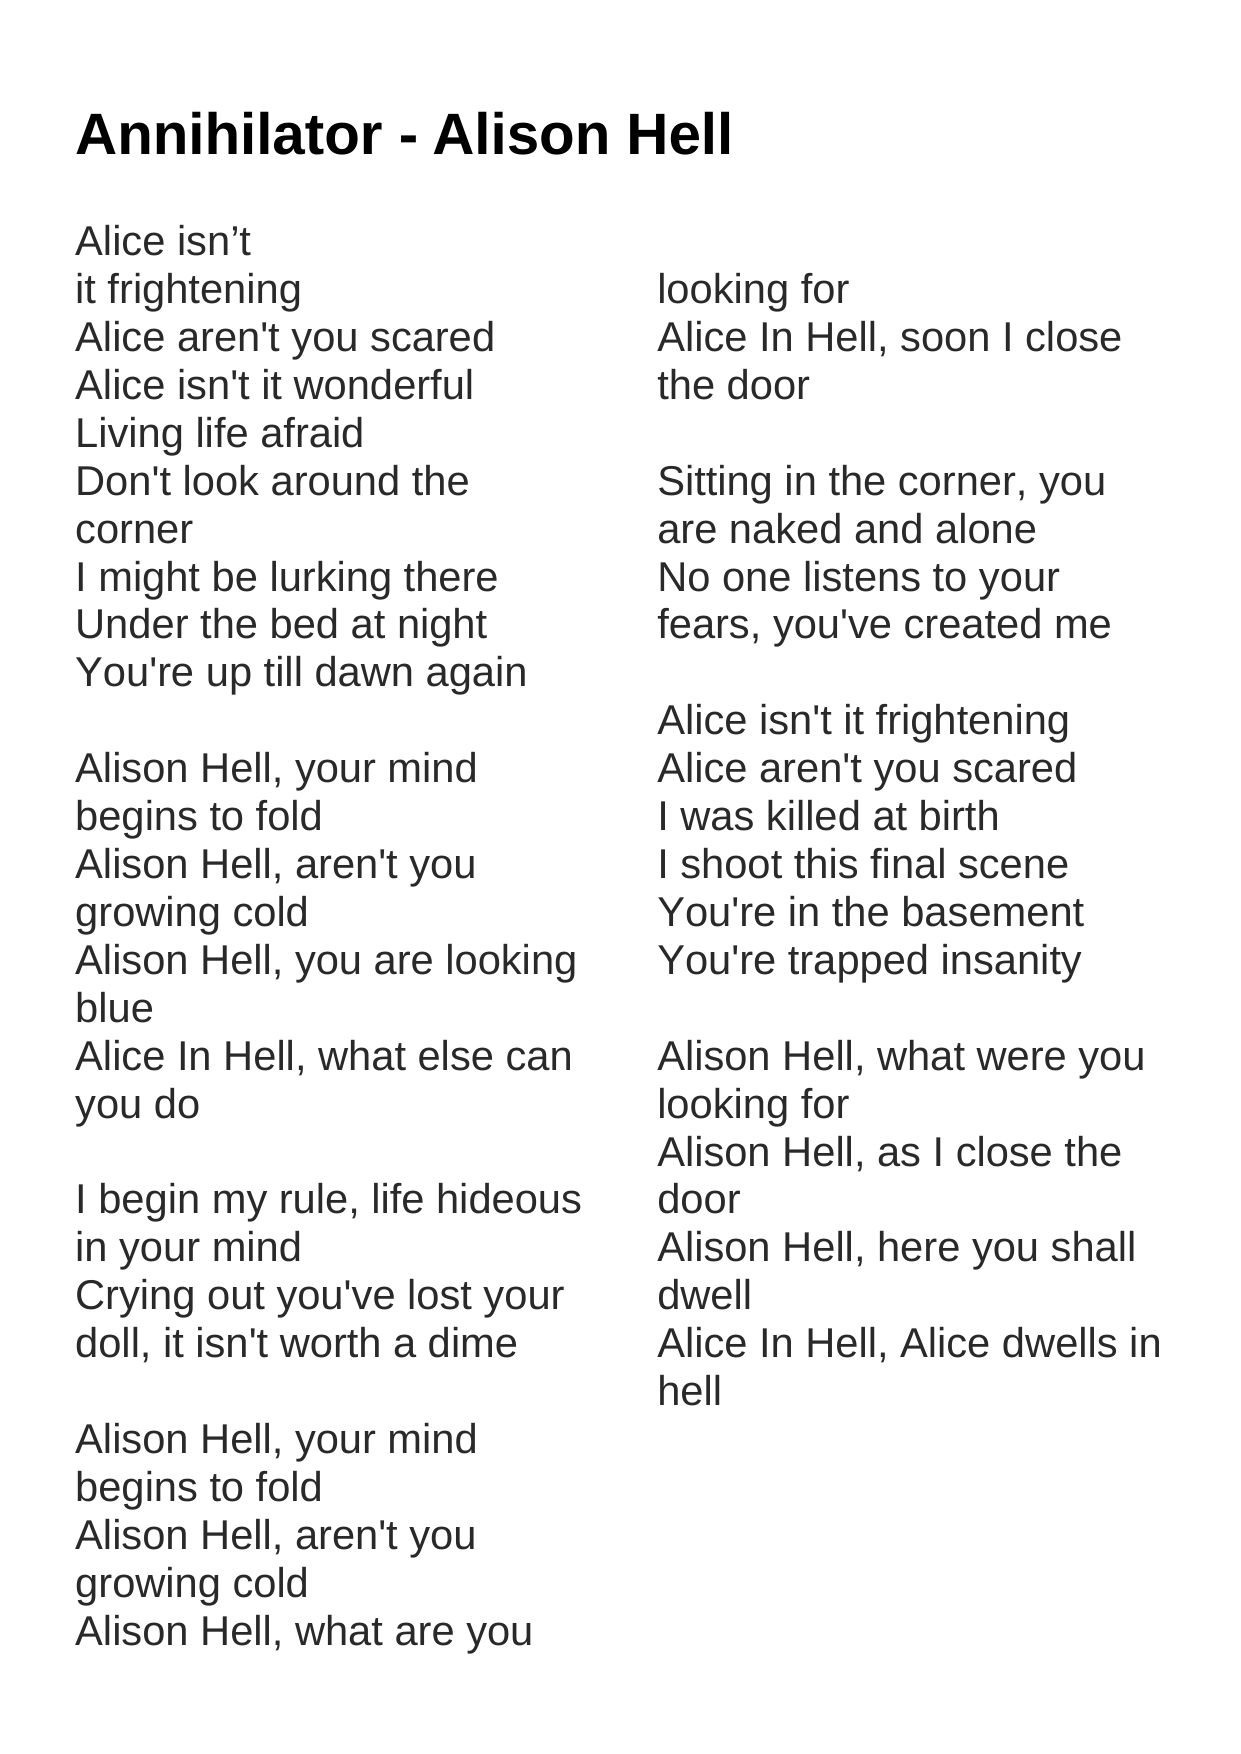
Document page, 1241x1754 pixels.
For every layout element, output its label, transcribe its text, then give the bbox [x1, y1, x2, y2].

text I begin my rule, life hideous in your mind Crying out you've lost your doll, it isn't worth a dime [75, 1175, 583, 1366]
subtitle Annihilator - Alison Hell [75, 100, 1165, 167]
text Alice isn’t [75, 216, 1165, 264]
text Sitting in the corner, you are naked and alone No one listens to your fears, you've created me [657, 456, 1165, 648]
text Alison Hell, what were you looking for Alison Hell, as I close the door Alison Hell, here you shall dwell Alice In Hell, Alice dwells in hell [657, 1031, 1165, 1414]
text Alice aren't you scared Alice isn't it wonderful Living life afraid Don't look around the corner I might be lurking there Under the bed at night You're up till dawn again [75, 312, 583, 696]
text Alison Hell, your mind begins to fold Alison Hell, aren't you growing cold Alison Hell, you are looking blue Alice In Hell, what else can you do [75, 743, 583, 1127]
text Alice isn't it frightening Alice aren't you scared I was killed at birth I shoot this final scene You're in the basement You're trapped insanity [657, 696, 1165, 983]
text Alison Hell, your mind begins to fold Alison Hell, aren't you growing cold Alison Hell, what are you looking for Alice In Hell, soon I close the door [657, 264, 1165, 408]
text Alison Hell, your mind begins to fold Alison Hell, aren't you growing cold Alison Hell, what are you looking for Alice In Hell, soon I close the door [75, 1414, 583, 1654]
text it frightening [75, 264, 583, 312]
